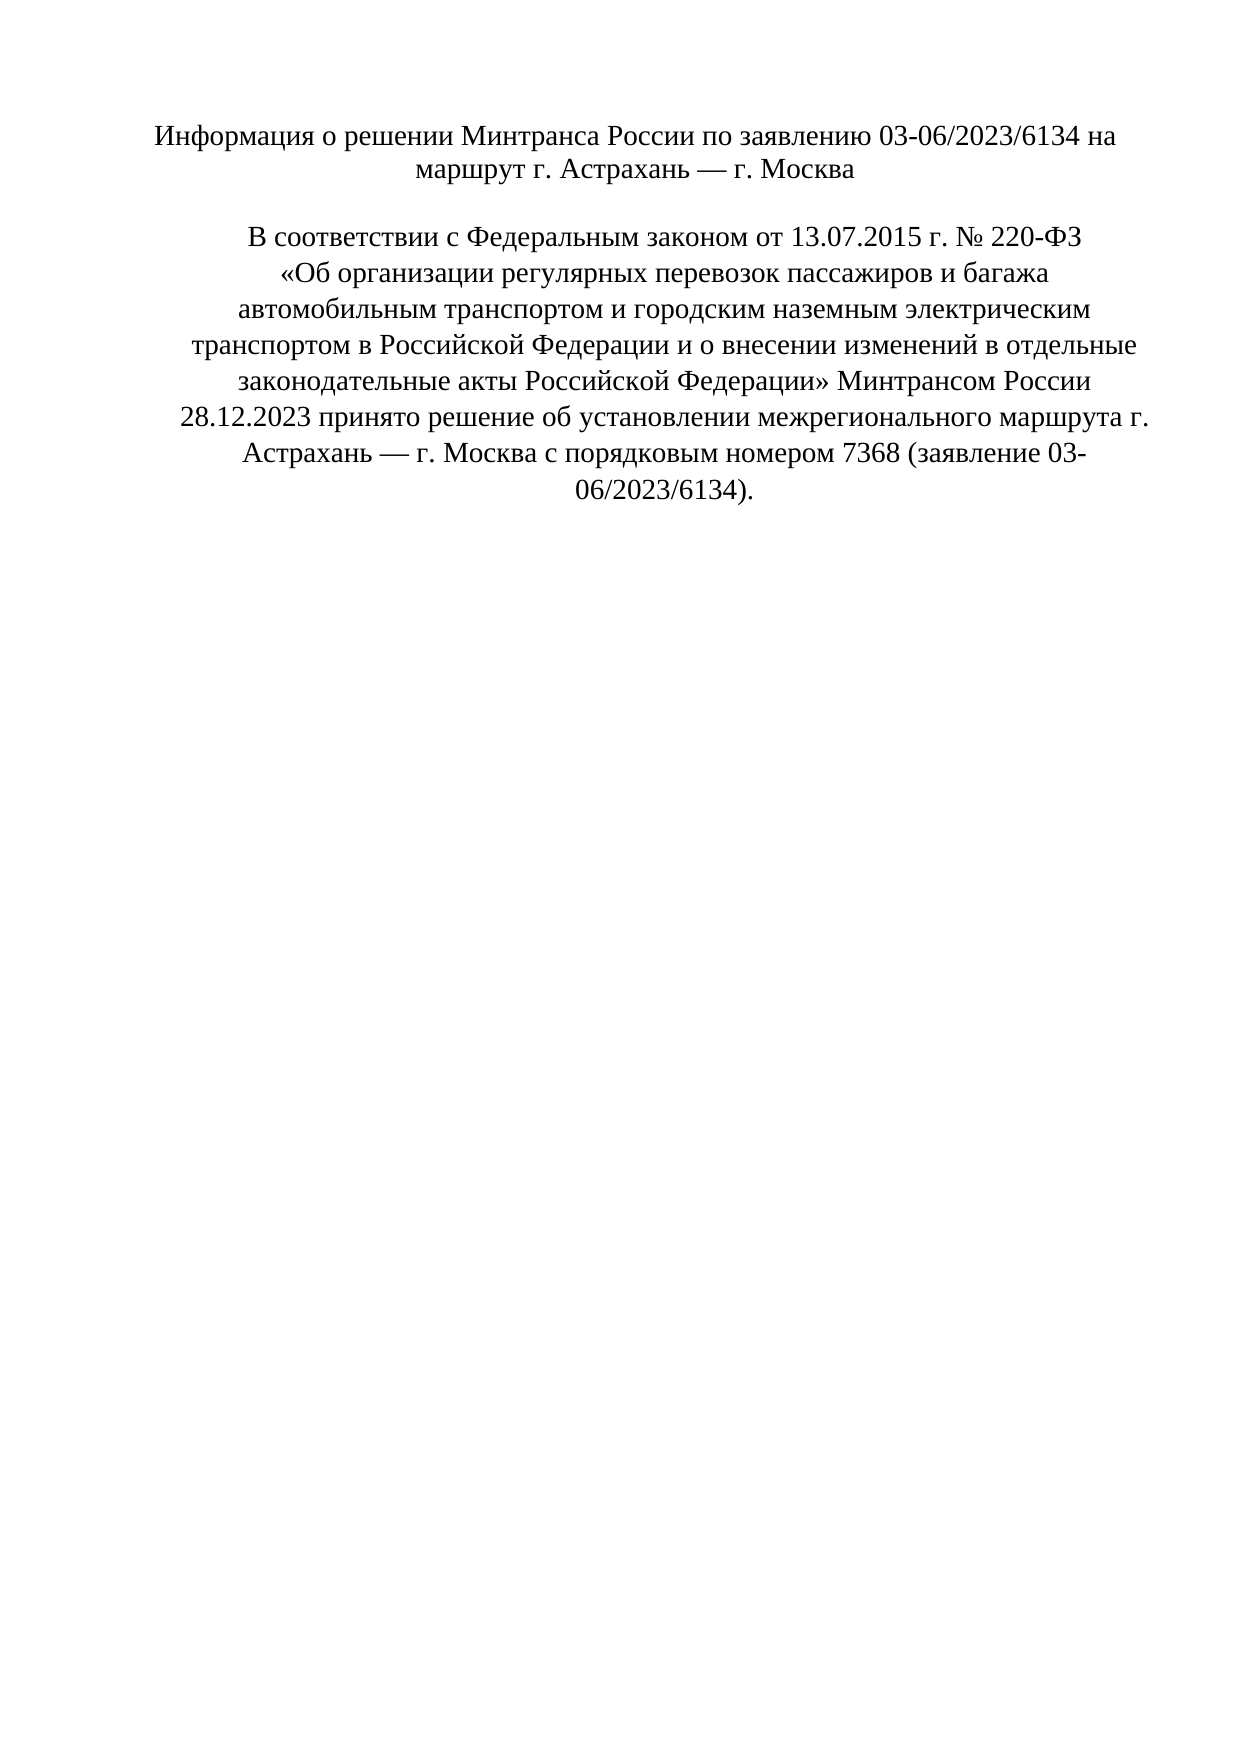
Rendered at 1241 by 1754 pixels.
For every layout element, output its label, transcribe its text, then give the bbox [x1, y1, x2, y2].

text Информация о решении Минтранса России по заявлению 03-06/2023/6134 на маршрут г. Астрахань — г. Москва [118, 118, 1152, 185]
text В соответствии с Федеральным законом от 13.07.2015 г. № 220-ФЗ «Об организации регулярных перевозок пассажиров и багажа автомобильным транспортом и городским наземным электрическим транспортом в Российской Федерации и о внесении изменений в отдельные законодательные акты Российской Федерации» Минтрансом России 28.12.2023 принято решение об установлении межрегионального маршрута г. Астрахань — г. Москва с порядковым номером 7368 (заявление 03-06/2023/6134). [177, 219, 1152, 505]
